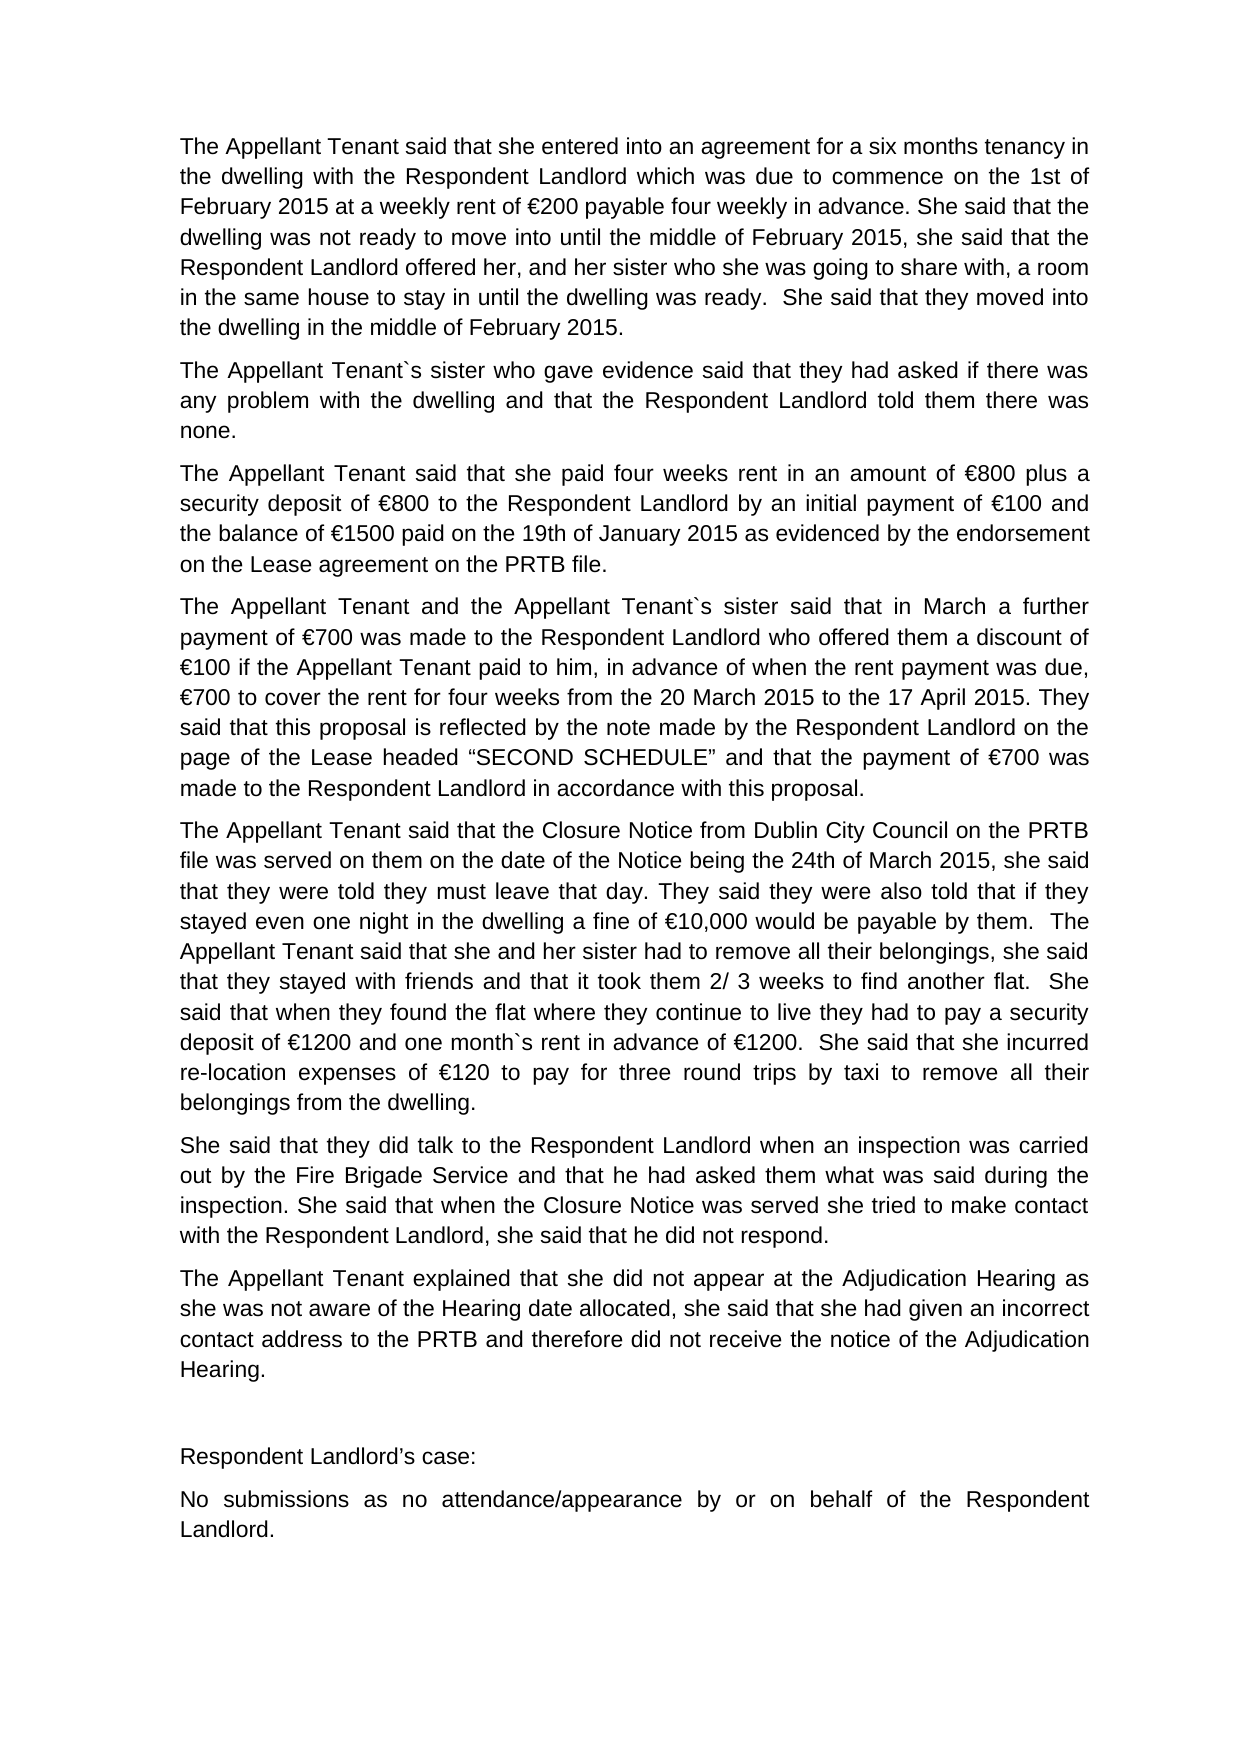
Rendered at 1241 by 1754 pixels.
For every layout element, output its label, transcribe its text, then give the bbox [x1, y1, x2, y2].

text The Appellant Tenant explained that she did not appear at the Adjudication Hearing as she was not aware of the Hearing date allocated, she said that she had given an incorrect contact address to the PRTB and therefore did not receive the notice of the Adjudication Hearing. [179, 1265, 1090, 1382]
text The Appellant Tenant said that she entered into an agreement for a six months tenancy in the dwelling with the Respondent Landlord which was due to commence on the 1st of February 2015 at a weekly rent of €200 payable four weekly in advance. She said that the dwelling was not ready to move into until the middle of February 2015, she said that the Respondent Landlord offered her, and her sister who she was going to share with, a room in the same house to stay in until the dwelling was ready. She said that they moved into the dwelling in the middle of February 2015. [179, 133, 1090, 341]
text The Appellant Tenant`s sister who gave evidence said that they had asked if there was any problem with the dwelling and that the Respondent Landlord told them there was none. [179, 357, 1090, 444]
text The Appellant Tenant said that the Closure Notice from Dublin City Council on the PRTB file was served on them on the date of the Notice being the 24th of March 2015, she said that they were told they must leave that day. They said they were also told that if they stayed even one night in the dwelling a fine of €10,000 would be payable by them. The Appellant Tenant said that she and her sister had to remove all their belongings, she said that they stayed with friends and that it took them 2/ 3 weeks to find another flat. She said that when they found the flat where they continue to live they had to pay a security deposit of €1200 and one month`s rent in advance of €1200. She said that she incurred re-location expenses of €120 to pay for three round trips by taxi to remove all their belongings from the dwelling. [179, 817, 1090, 1116]
text No submissions as no attendance/appearance by or on behalf of the Respondent Landlord. [179, 1486, 1090, 1542]
text The Appellant Tenant and the Appellant Tenant`s sister said that in March a further payment of €700 was made to the Respondent Landlord who offered them a discount of €100 if the Appellant Tenant paid to him, in advance of when the rent payment was due, €700 to cover the rent for four weeks from the 20 March 2015 to the 17 April 2015. They said that this proposal is reflected by the note made by the Respondent Landlord on the page of the Lease headed “SECOND SCHEDULE” and that the payment of €700 was made to the Respondent Landlord in accordance with this proposal. [179, 593, 1090, 801]
text Respondent Landlord’s case: [179, 1443, 1090, 1469]
text The Appellant Tenant said that she paid four weeks rent in an amount of €800 plus a security deposit of €800 to the Respondent Landlord by an initial payment of €100 and the balance of €1500 paid on the 19th of January 2015 as evidenced by the endorsement on the Lease agreement on the PRTB file. [179, 460, 1090, 577]
text She said that they did talk to the Respondent Landlord when an inspection was carried out by the Fire Brigade Service and that he had asked them what was said during the inspection. She said that when the Closure Notice was served she tried to make contact with the Respondent Landlord, she said that he did not respond. [179, 1132, 1090, 1249]
